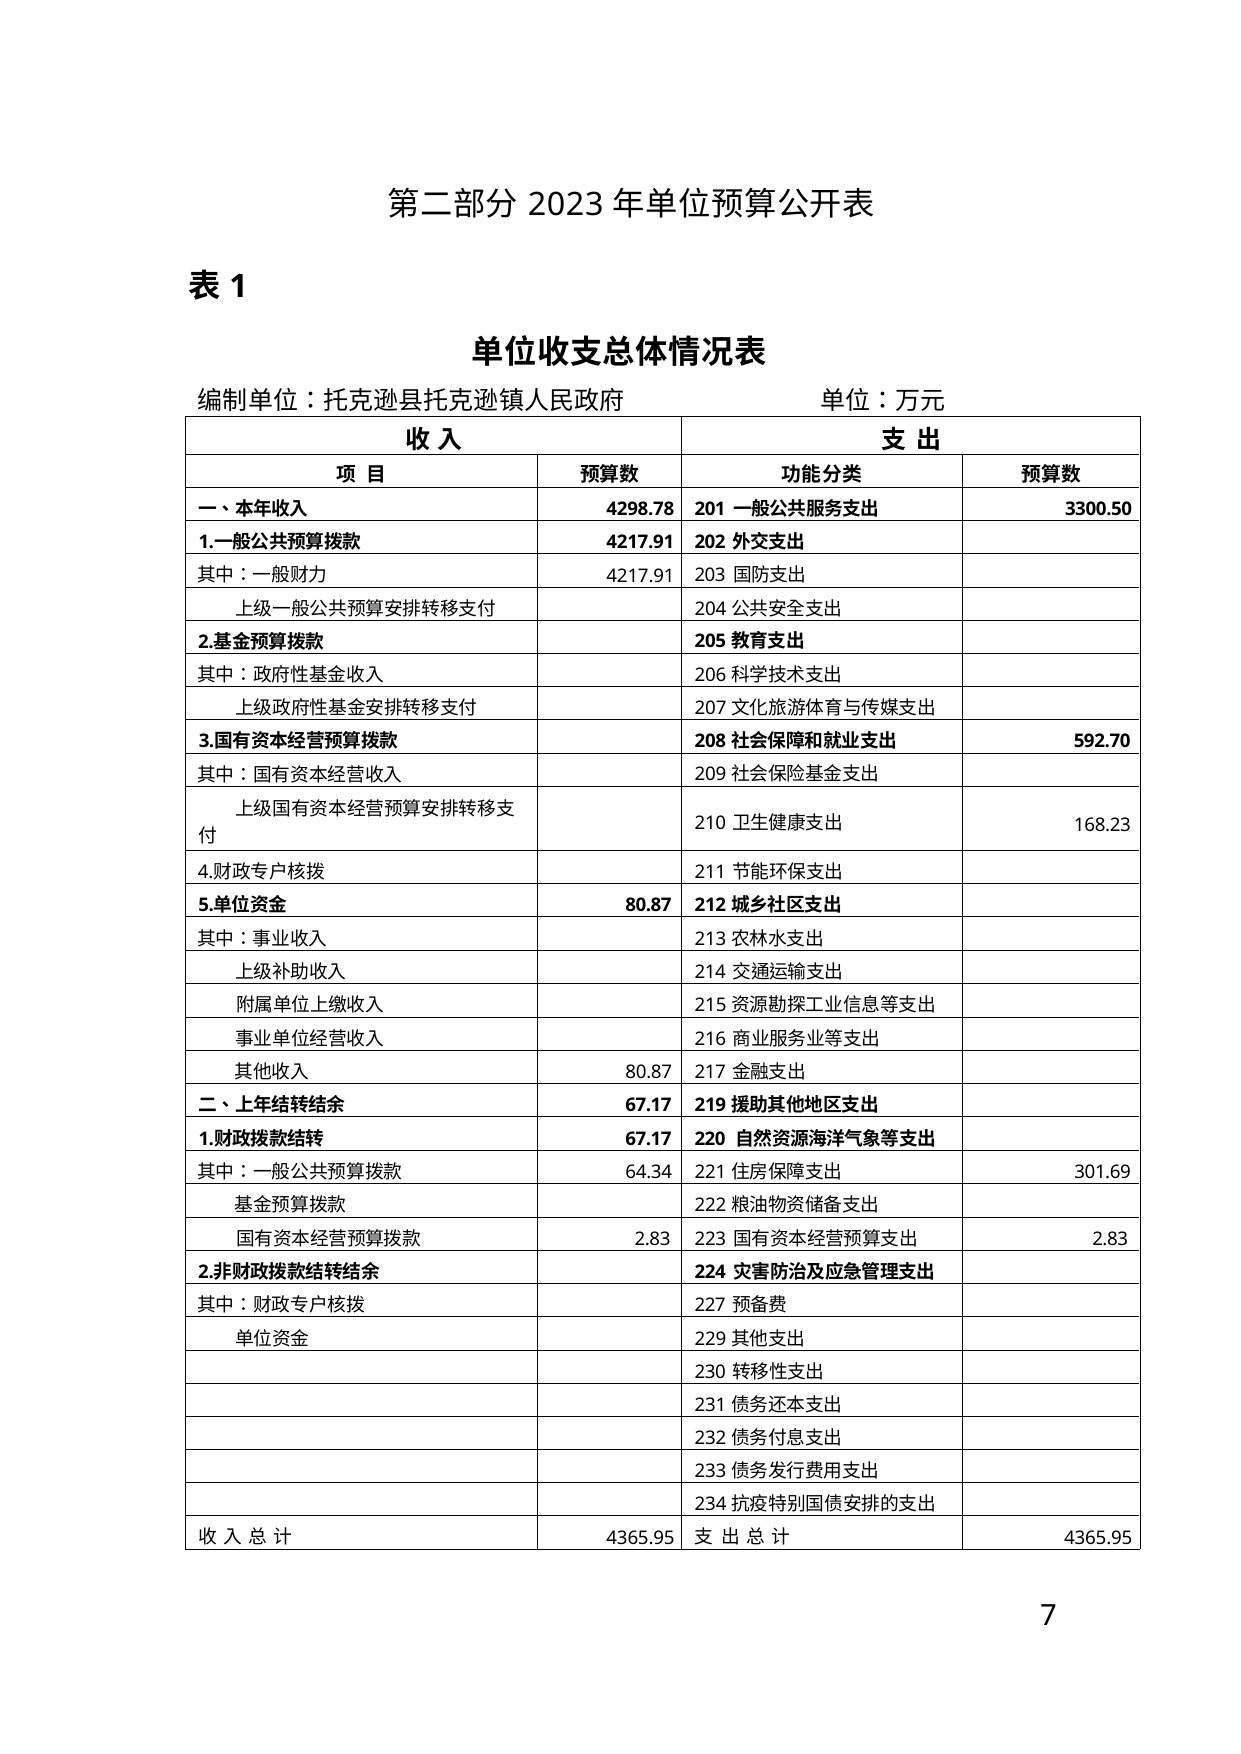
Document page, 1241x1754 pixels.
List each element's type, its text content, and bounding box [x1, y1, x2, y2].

table_cell 222 粮油物资储备支出 [682, 1184, 962, 1216]
table_cell 80.87 [538, 884, 681, 916]
table_cell [538, 1384, 681, 1416]
table_cell 202 外交支出 [682, 521, 962, 553]
table_cell [538, 951, 681, 983]
table_cell 其中：一般公共预算拨款 [186, 1151, 537, 1183]
table_header 支 出 [682, 417, 1140, 454]
table_cell 230 转移性支出 [682, 1351, 962, 1383]
table_cell 215 资源勘探工业信息等支出 [682, 984, 962, 1016]
table_cell 232 债务付息支出 [682, 1417, 962, 1449]
table_cell [538, 1351, 681, 1383]
table_cell 其他收入 [186, 1051, 537, 1083]
table_cell [963, 916, 1140, 950]
table_cell [963, 520, 1140, 553]
table_cell 其中：事业收入 [186, 917, 537, 950]
table_cell 上级补助收入 [186, 951, 537, 983]
table_cell [963, 1283, 1140, 1316]
table_cell [963, 553, 1140, 587]
table_cell 一、本年收入 [186, 488, 537, 520]
table_cell 功能分类 [682, 455, 962, 487]
table_cell 210 卫生健康支出 [682, 787, 962, 850]
table_cell 203 国防支出 [682, 554, 962, 587]
table_cell 67.17 [538, 1117, 681, 1150]
table_cell [963, 1383, 1140, 1416]
table_cell 2.非财政拨款结转结余 [186, 1251, 537, 1283]
text 第二部分 2023 年单位预算公开表 [387, 182, 1140, 223]
table_cell [963, 587, 1140, 620]
table_cell 2.83 [538, 1218, 681, 1250]
table_cell 216 商业服务业等支出 [682, 1018, 962, 1050]
table_cell 231 债务还本支出 [682, 1384, 962, 1416]
table_cell 上级政府性基金安排转移支付 [186, 687, 537, 719]
table_cell 221 住房保障支出 [682, 1151, 962, 1183]
table_cell 其中：财政专户核拨 [186, 1284, 537, 1316]
table_cell [538, 1417, 681, 1449]
table_cell 4.财政专户核拨 [186, 851, 537, 883]
table_cell [963, 620, 1140, 653]
table_cell 223 国有资本经营预算支出 [682, 1218, 962, 1250]
table_cell 219 援助其他地区支出 [682, 1084, 962, 1116]
table_cell [963, 1016, 1140, 1050]
table_cell 214 交通运输支出 [682, 951, 962, 983]
table_cell 预算数 [538, 455, 681, 487]
table_cell [963, 1083, 1140, 1116]
table_cell [538, 1018, 681, 1050]
table_cell [963, 1050, 1140, 1083]
table_cell [538, 720, 681, 752]
table_cell [963, 1316, 1140, 1350]
table_cell 二、上年结转结余 [186, 1084, 537, 1116]
table_cell 4217.91 [538, 554, 681, 587]
table_cell 支 出 总 计 [682, 1516, 962, 1549]
table_cell [538, 1251, 681, 1283]
table_cell 2.83 [963, 1216, 1140, 1250]
table_cell 224 灾害防治及应急管理支出 [682, 1251, 962, 1283]
table_cell [963, 753, 1140, 786]
table_cell [963, 1482, 1140, 1515]
table_cell [963, 653, 1140, 686]
table_cell [963, 1350, 1140, 1383]
table_cell 国有资本经营预算拨款 [186, 1218, 537, 1250]
table_cell [186, 1450, 537, 1482]
table_cell 211 节能环保支出 [682, 851, 962, 883]
table_cell [963, 1250, 1140, 1283]
table_cell 上级一般公共预算安排转移支付 [186, 588, 537, 620]
table_cell 4365.95 [963, 1515, 1140, 1549]
table_cell 5.单位资金 [186, 884, 537, 916]
table_cell 80.87 [538, 1051, 681, 1083]
table_cell [538, 1184, 681, 1216]
table_cell [538, 621, 681, 653]
table_cell 209 社会保险基金支出 [682, 754, 962, 786]
table_cell 220 自然资源海洋气象等支出 [682, 1117, 962, 1150]
table_cell [538, 984, 681, 1016]
table_cell [186, 1417, 537, 1449]
table_cell 上级国有资本经营预算安排转移支 付 [186, 787, 537, 850]
table_cell 4298.78 [538, 488, 681, 520]
table_cell [186, 1483, 537, 1515]
table_cell [963, 850, 1140, 883]
table_cell [963, 1449, 1140, 1482]
table_cell 附属单位上缴收入 [186, 984, 537, 1016]
table_cell 229 其他支出 [682, 1317, 962, 1350]
table_cell [538, 1450, 681, 1482]
table_cell [538, 1483, 681, 1515]
table_cell 其中：一般财力 [186, 554, 537, 587]
table_cell [538, 754, 681, 786]
table_cell 2.基金预算拨款 [186, 621, 537, 653]
table_cell [538, 851, 681, 883]
table_cell 227 预备费 [682, 1284, 962, 1316]
table_cell 4365.95 [538, 1516, 681, 1549]
table_cell 1.财政拨款结转 [186, 1117, 537, 1150]
table_cell 212 城乡社区支出 [682, 884, 962, 916]
table_cell 234 抗疫特别国债安排的支出 [682, 1483, 962, 1515]
table_cell 592.70 [963, 719, 1140, 752]
table_cell 213 农林水支出 [682, 917, 962, 950]
text 表 1 [188, 265, 1140, 305]
table_cell [963, 1183, 1140, 1216]
table_cell 3300.50 [963, 487, 1140, 520]
table_cell 其中：国有资本经营收入 [186, 754, 537, 786]
table_cell [963, 1416, 1140, 1449]
table_cell [538, 917, 681, 950]
text 单位收支总体情况表 [472, 331, 1140, 371]
table_cell [963, 686, 1140, 719]
table_cell [538, 588, 681, 620]
table_cell 205 教育支出 [682, 621, 962, 653]
table_cell 217 金融支出 [682, 1051, 962, 1083]
table_cell [186, 1384, 537, 1416]
table_cell 基金预算拨款 [186, 1184, 537, 1216]
table_cell [963, 983, 1140, 1016]
table_cell 201 一般公共服务支出 [682, 488, 962, 520]
table_cell 204 公共安全支出 [682, 588, 962, 620]
table_cell 208 社会保障和就业支出 [682, 720, 962, 752]
table_cell 207 文化旅游体育与传媒支出 [682, 687, 962, 719]
table_cell [186, 1351, 537, 1383]
table_cell 事业单位经营收入 [186, 1018, 537, 1050]
table_cell 3.国有资本经营预算拨款 [186, 720, 537, 752]
table_cell 67.17 [538, 1084, 681, 1116]
table_cell 168.23 [963, 786, 1140, 850]
table_cell [538, 1317, 681, 1350]
table_cell 收 入 总 计 [186, 1516, 537, 1549]
table_cell 1.一般公共预算拨款 [186, 521, 537, 553]
table_cell [538, 1284, 681, 1316]
table_cell [963, 950, 1140, 983]
table_cell 233 债务发行费用支出 [682, 1450, 962, 1482]
table_cell [963, 1116, 1140, 1150]
table_cell 206 科学技术支出 [682, 654, 962, 686]
table_cell 4217.91 [538, 521, 681, 553]
table_cell 64.34 [538, 1151, 681, 1183]
table_cell 301.69 [963, 1150, 1140, 1183]
table_cell [963, 883, 1140, 916]
table_cell [538, 687, 681, 719]
text 编制单位：托克逊县托克逊镇人民政府 单位：万元 [198, 386, 1140, 416]
table_cell 其中：政府性基金收入 [186, 654, 537, 686]
table_cell 单位资金 [186, 1317, 537, 1350]
table_cell 预算数 [963, 454, 1140, 487]
table_cell [538, 787, 681, 850]
table_cell 项 目 [186, 455, 537, 487]
table_header 收 入 [186, 417, 681, 454]
table_cell [538, 654, 681, 686]
